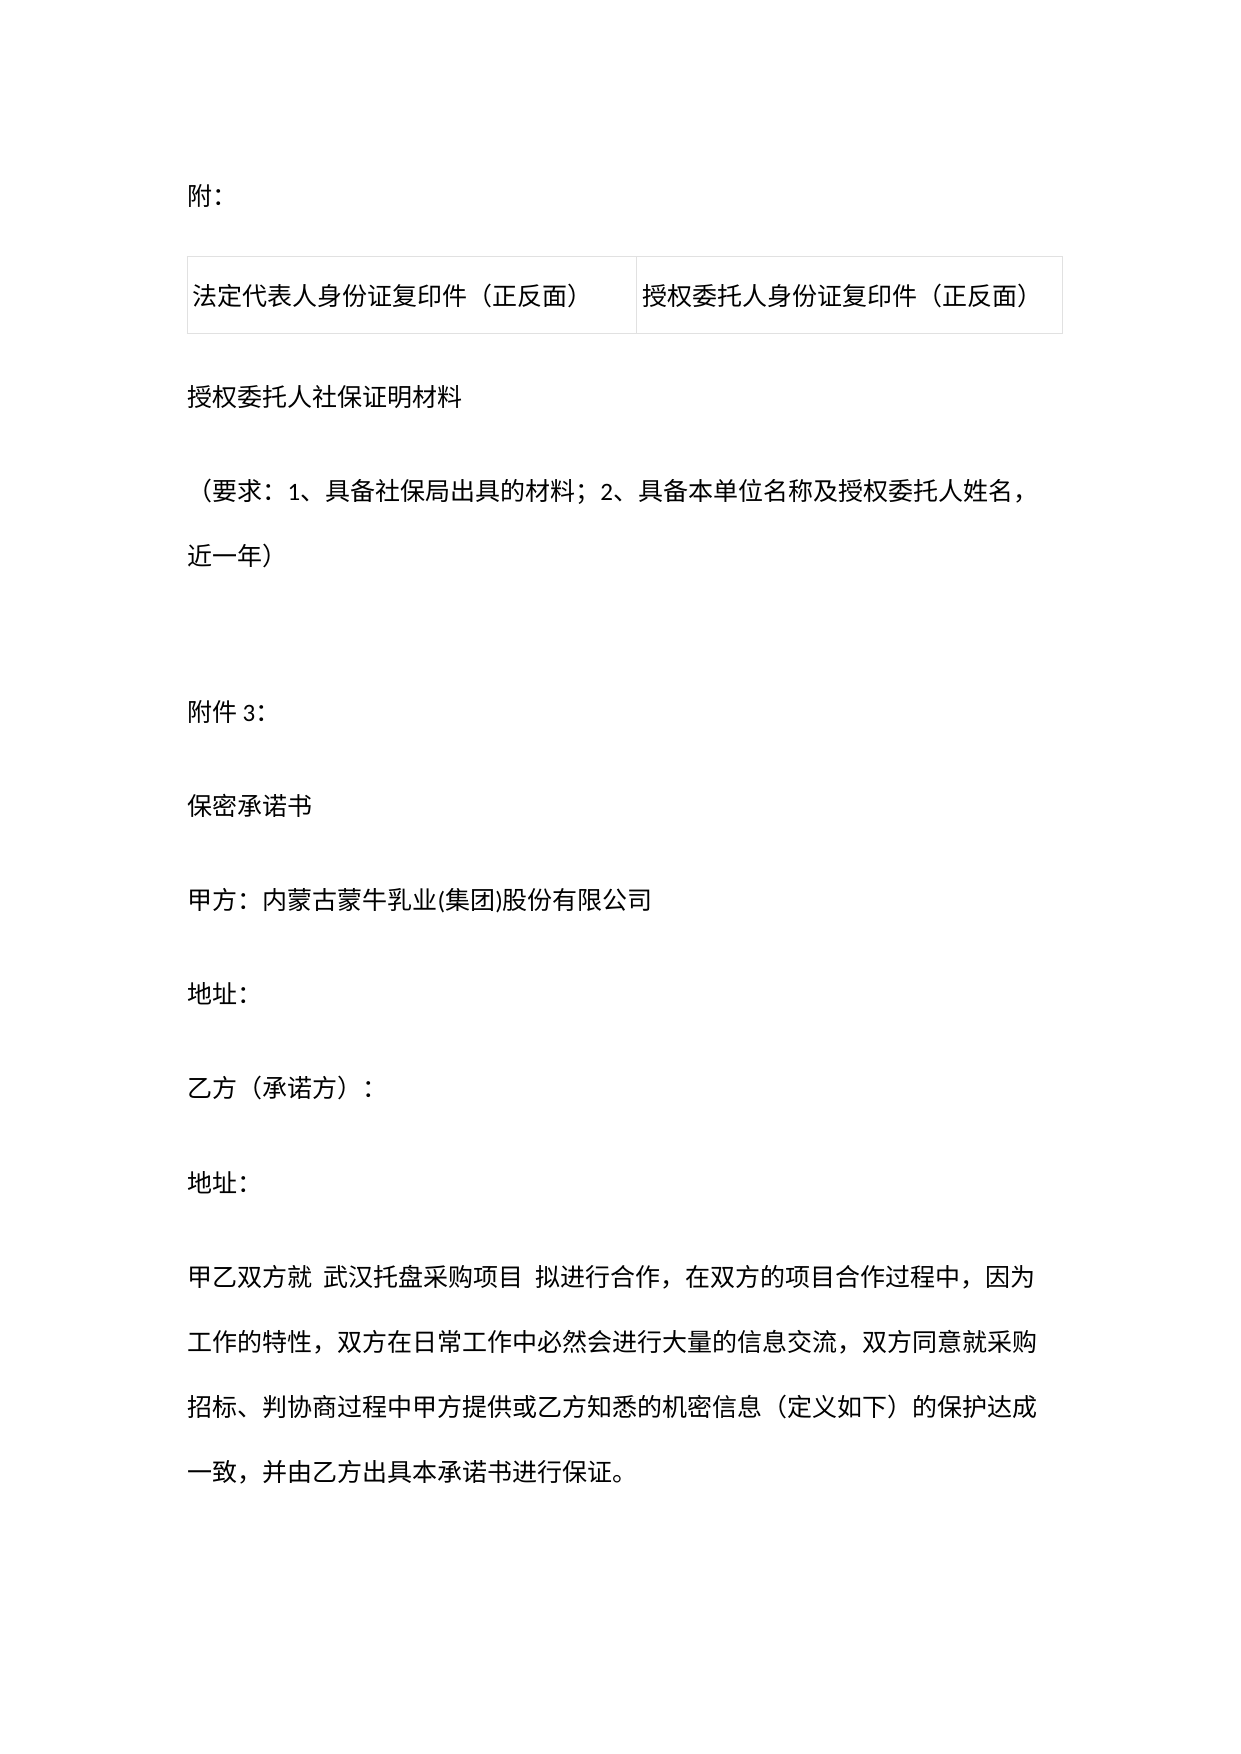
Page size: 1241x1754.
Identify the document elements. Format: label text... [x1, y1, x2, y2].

text 甲方：内蒙古蒙牛乳业(集团)股份有限公司 [187, 866, 1053, 931]
text 保密承诺书 [187, 772, 1053, 837]
table_header 授权委托人身份证复印件（正反面） [637, 257, 1062, 333]
table_header 法定代表人身份证复印件（正反面） [188, 257, 636, 333]
text 地址： [187, 1149, 1053, 1214]
text 地址： [187, 960, 1053, 1025]
text 乙方（承诺方）： [187, 1054, 1053, 1119]
text 附： [187, 162, 1053, 227]
text 甲乙双方就 武汉托盘采购项目 拟进行合作，在双方的项目合作过程中，因为工作的特性，双方在日常工作中必然会进行大量的信息交流，双方同意就采购招标、判协商过程中甲方提供或乙方知悉的机密信息（定义如下）的保护达成一致，并由乙方出具本承诺书进行保证。 [187, 1243, 1053, 1503]
text （要求：1、具备社保局出具的材料；2、具备本单位名称及授权委托人姓名，近一年） [187, 457, 1053, 587]
text 授权委托人社保证明材料 [187, 363, 1053, 428]
text 附件3： [187, 678, 1053, 743]
